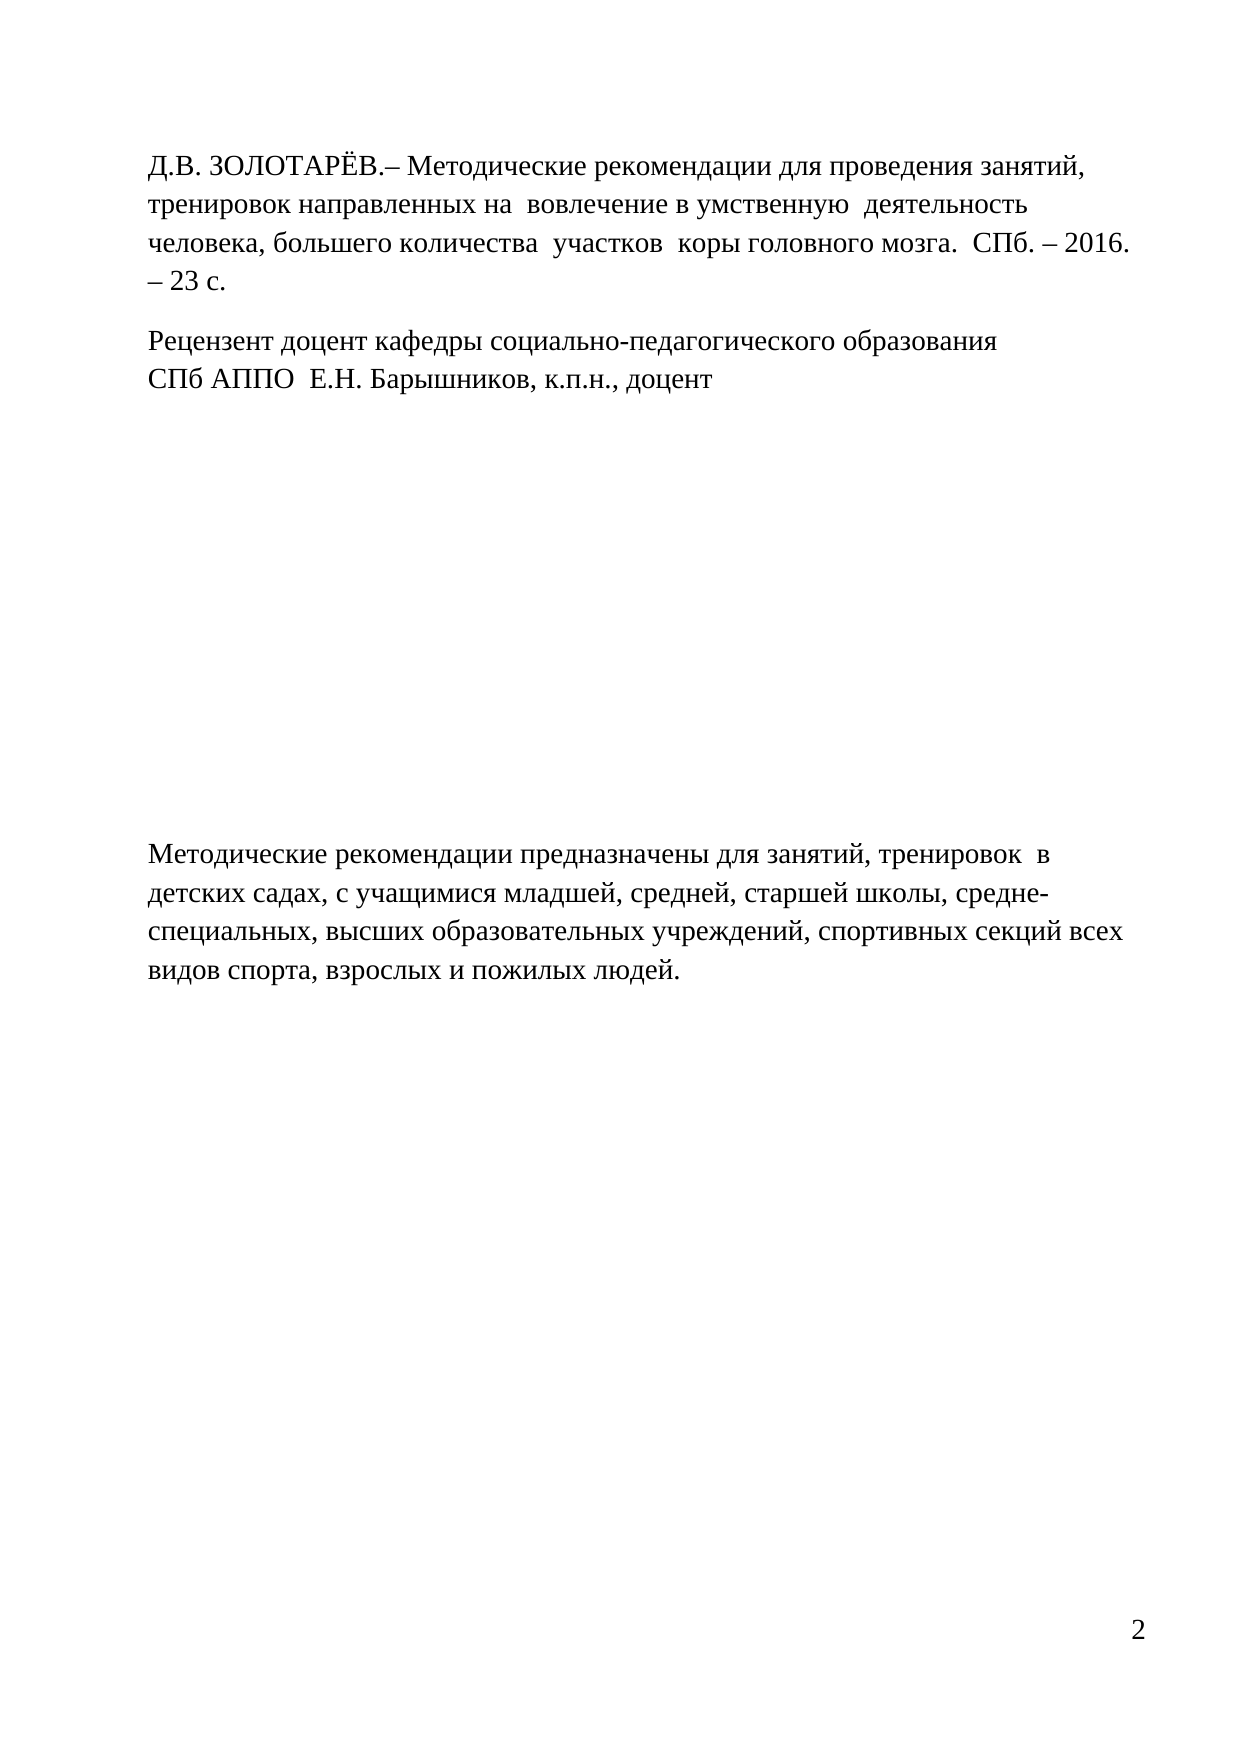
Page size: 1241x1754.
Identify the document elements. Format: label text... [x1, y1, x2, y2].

text Методические рекомендации предназначены для занятий, тренировок в детских садах, с учащимися младшей, средней, старшей школы, средне-специальных, высших образовательных учреждений, спортивных секций всех видов спорта, взрослых и пожилых людей. [148, 836, 1146, 985]
text Рецензент доцент кафедры социально-педагогического образования СПб АППО Е.Н. Барышников, к.п.н., доцент [148, 323, 1146, 395]
text Д.В. ЗОЛОТАРЁВ.– Методические рекомендации для проведения занятий, тренировок направленных на вовлечение в умственную деятельность человека, большего количества участков коры головного мозга. СПб. – 2016. – 23 с. [148, 148, 1146, 297]
